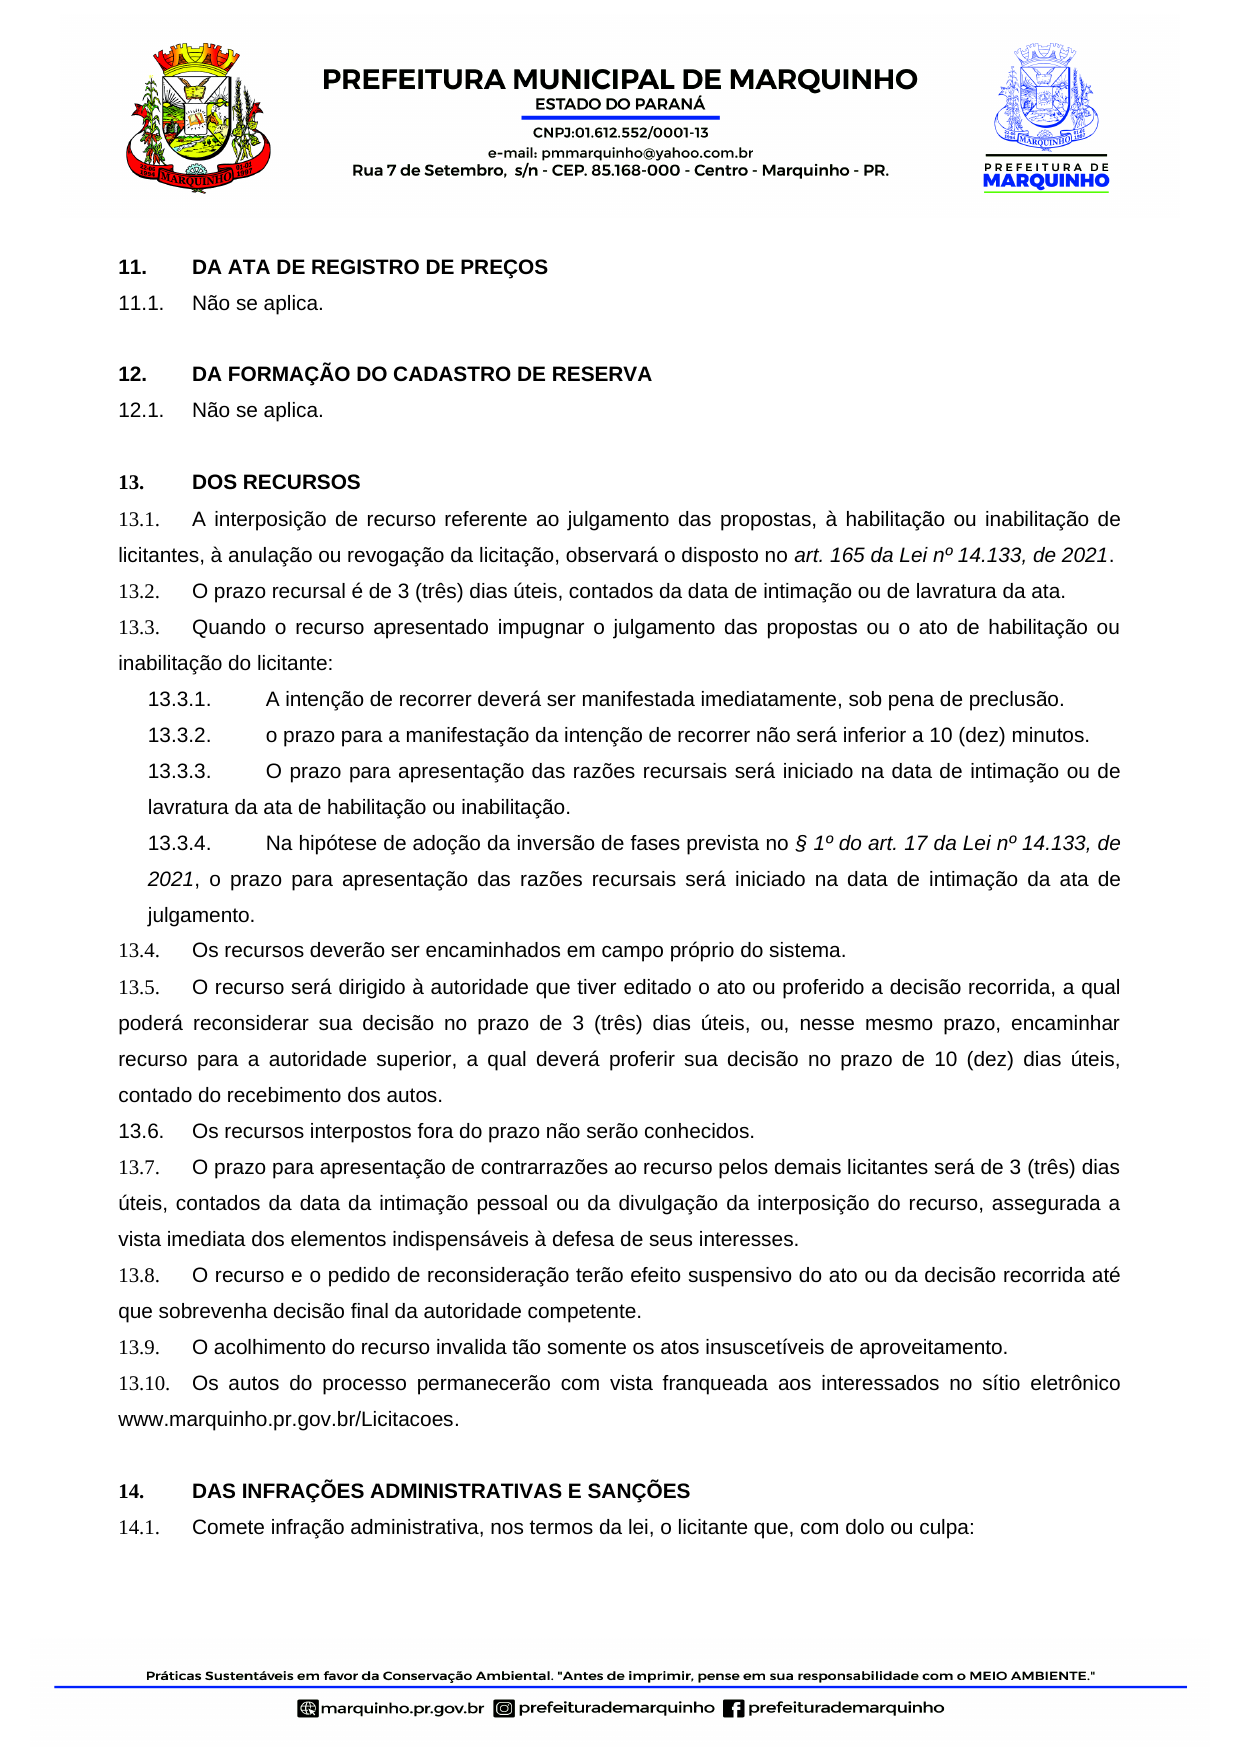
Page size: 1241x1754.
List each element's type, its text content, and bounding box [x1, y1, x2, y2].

text A intenção de recorrer deverá ser manifestada imediatamente, sob pena de preclusão. [148, 687, 1122, 711]
text O prazo para apresentação de contrarrazões ao recurso pelos demais licitantes será de 3 (três) dias úteis, contados da data da intimação pessoal ou da divulgação da interposição do recurso, assegurada a vista imediata dos elementos indispensáveis à defesa de seus interesses. [118, 1154, 1122, 1251]
text O prazo para apresentação das razões recursais será iniciado na data de intimação ou de lavratura da ata de habilitação ou inabilitação. [148, 759, 1122, 818]
text O recurso será dirigido à autoridade que tiver editado o ato ou proferido a decisão recorrida, a qual poderá reconsiderar sua decisão no prazo de 3 (três) dias úteis, ou, nesse mesmo prazo, encaminhar recurso para a autoridade superior, a qual deverá proferir sua decisão no prazo de 10 (dez) dias úteis, contado do recebimento dos autos. [118, 974, 1122, 1107]
text Os autos do processo permanecerão com vista franqueada aos interessados no sítio eletrônico www.marquinho.pr.gov.br/Licitacoes. [118, 1371, 1122, 1431]
text o prazo para a manifestação da intenção de recorrer não será inferior a 10 (dez) minutos. [148, 723, 1122, 747]
text Os recursos deverão ser encaminhados em campo próprio do sistema. [118, 938, 1122, 962]
text DA FORMAÇÃO DO CADASTRO DE RESERVA [118, 362, 1122, 386]
picture [30, 1638, 1210, 1747]
text DA ATA DE REGISTRO DE PREÇOS [118, 254, 1122, 278]
text DAS INFRAÇÕES ADMINISTRATIVAS E SANÇÕES [118, 1479, 1122, 1503]
text Quando o recurso apresentado impugnar o julgamento das propostas ou o ato de habilitação ou inabilitação do licitante: [118, 615, 1122, 675]
text Não se aplica. [118, 290, 1122, 314]
text Comete infração administrativa, nos termos da lei, o licitante que, com dolo ou culpa: [118, 1515, 1122, 1539]
text O acolhimento do recurso invalida tão somente os atos insuscetíveis de aproveitamento. [118, 1334, 1122, 1359]
text Na hipótese de adoção da inversão de fases prevista no § 1º do art. 17 da Lei nº 14.133, de 2021, o prazo para apresentação das razões recursais será iniciado na data de intimação da ata de julgamento. [148, 831, 1122, 926]
text DOS RECURSOS [118, 470, 1122, 494]
text A interposição de recurso referente ao julgamento das propostas, à habilitação ou inabilitação de licitantes, à anulação ou revogação da licitação, observará o disposto no art. 165 da Lei nº 14.133, de 2021. [118, 506, 1122, 566]
picture [60, 14, 1181, 218]
text Não se aplica. [118, 398, 1122, 422]
text O prazo recursal é de 3 (três) dias úteis, contados da data de intimação ou de lavratura da ata. [118, 578, 1122, 603]
text O recurso e o pedido de reconsideração terão efeito suspensivo do ato ou da decisão recorrida até que sobrevenha decisão final da autoridade competente. [118, 1262, 1122, 1323]
text Os recursos interpostos fora do prazo não serão conhecidos. [118, 1118, 1122, 1142]
